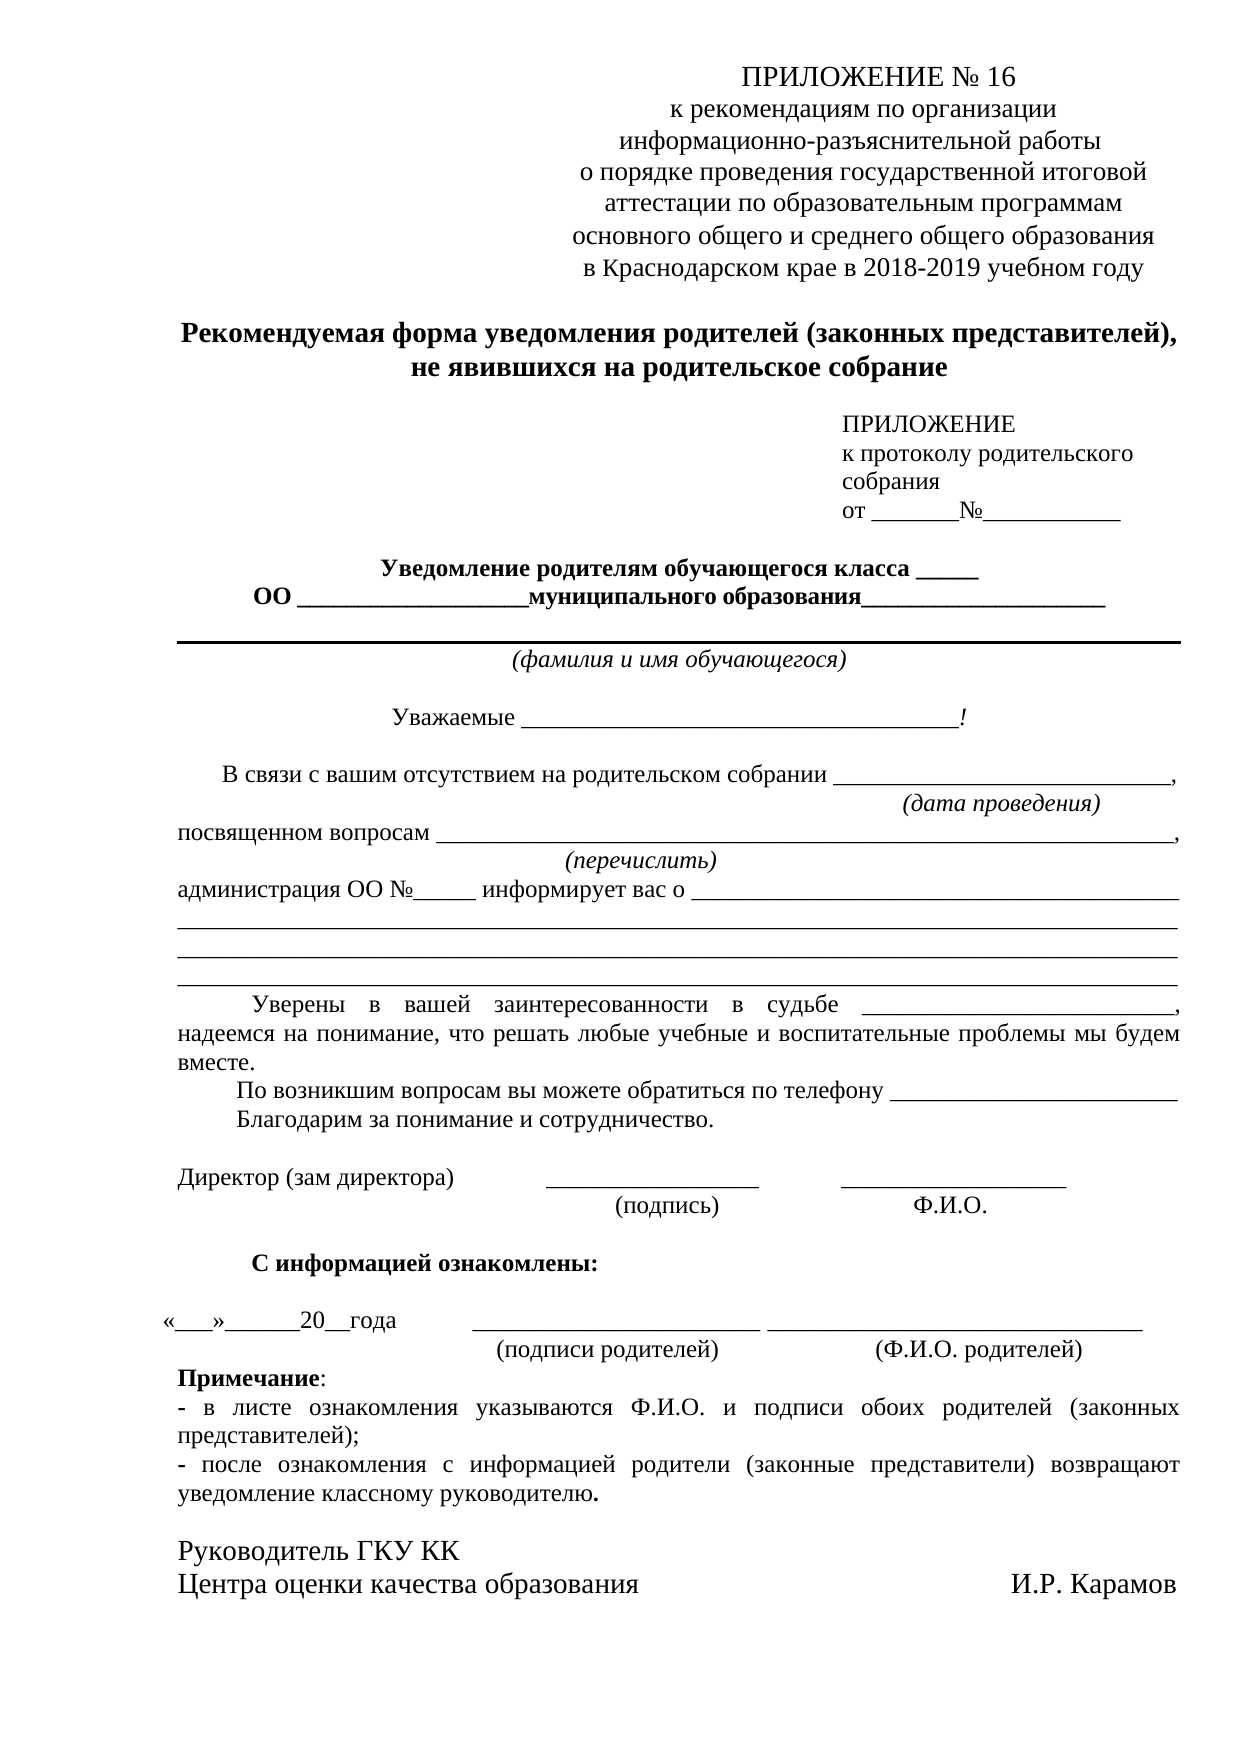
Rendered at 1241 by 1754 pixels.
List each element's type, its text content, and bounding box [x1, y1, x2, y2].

text посвященном вопросам ___________________________________________________________, [177, 817, 1181, 845]
text (подписи родителей) (Ф.И.О. родителей) [177, 1334, 1181, 1363]
text Рекомендуемая форма уведомления родителей (законных представителей), не явившихся на родительское собрание [177, 315, 1181, 382]
text С информацией ознакомлены: [177, 1248, 1181, 1277]
text Руководитель ГКУ КК [177, 1533, 1181, 1566]
text ________________________________________________________________________________________________________________________________________________________________________________________________________________________________________________ [177, 903, 1181, 989]
text - в листе ознакомления указываются Ф.И.О. и подписи обоих родителей (законных представителей); [177, 1392, 1181, 1449]
text Уважаемые ___________________________________! [177, 702, 1181, 730]
text ОО ___________________муниципального образования____________________ [177, 581, 1181, 610]
text ПРИЛОЖЕНИЕ № 16 [576, 59, 1181, 93]
text - после ознакомления с информацией родители (законные представители) возвращают уведомление классному руководителю. [177, 1449, 1181, 1507]
text к протоколу родительского собрания [842, 438, 1181, 495]
text Директор (зам директора) _________________ __________________ [177, 1162, 1181, 1190]
text администрация ОО №_____ информирует вас о _______________________________________ [177, 874, 1181, 903]
text Примечание: [177, 1363, 1181, 1392]
text Уведомление родителям обучающегося класса _____ [177, 553, 1181, 581]
text от _______№___________ [842, 495, 1181, 524]
text (фамилия и имя обучающегося) [177, 644, 1181, 673]
text «___»______20__года _______________________ ______________________________ [162, 1305, 1181, 1334]
text В связи с вашим отсутствием на родительском собрании ___________________________, [177, 759, 1181, 788]
text Центра оценки качества образования И.Р. Карамов [177, 1566, 1181, 1600]
text к рекомендациям по организации информационно-разъяснительной работы о порядке проведения государственной итоговой аттестации по образовательным программам основного общего и среднего общего образования в Краснодарском крае в 2018-2019 учебном году [546, 93, 1181, 282]
text (дата проведения) [177, 788, 1181, 817]
text (подпись) Ф.И.О. [102, 1190, 1181, 1219]
text (перечислить) [177, 845, 1181, 874]
text По возникшим вопросам вы можете обратиться по телефону _______________________ [177, 1075, 1181, 1104]
text Благодарим за понимание и сотрудничество. [177, 1104, 1181, 1133]
text ПРИЛОЖЕНИЕ [842, 409, 1181, 438]
text Уверены в вашей заинтересованности в судьбе _________________________, надеемся на понимание, что решать любые учебные и воспитательные проблемы мы будем вместе. [177, 989, 1181, 1075]
